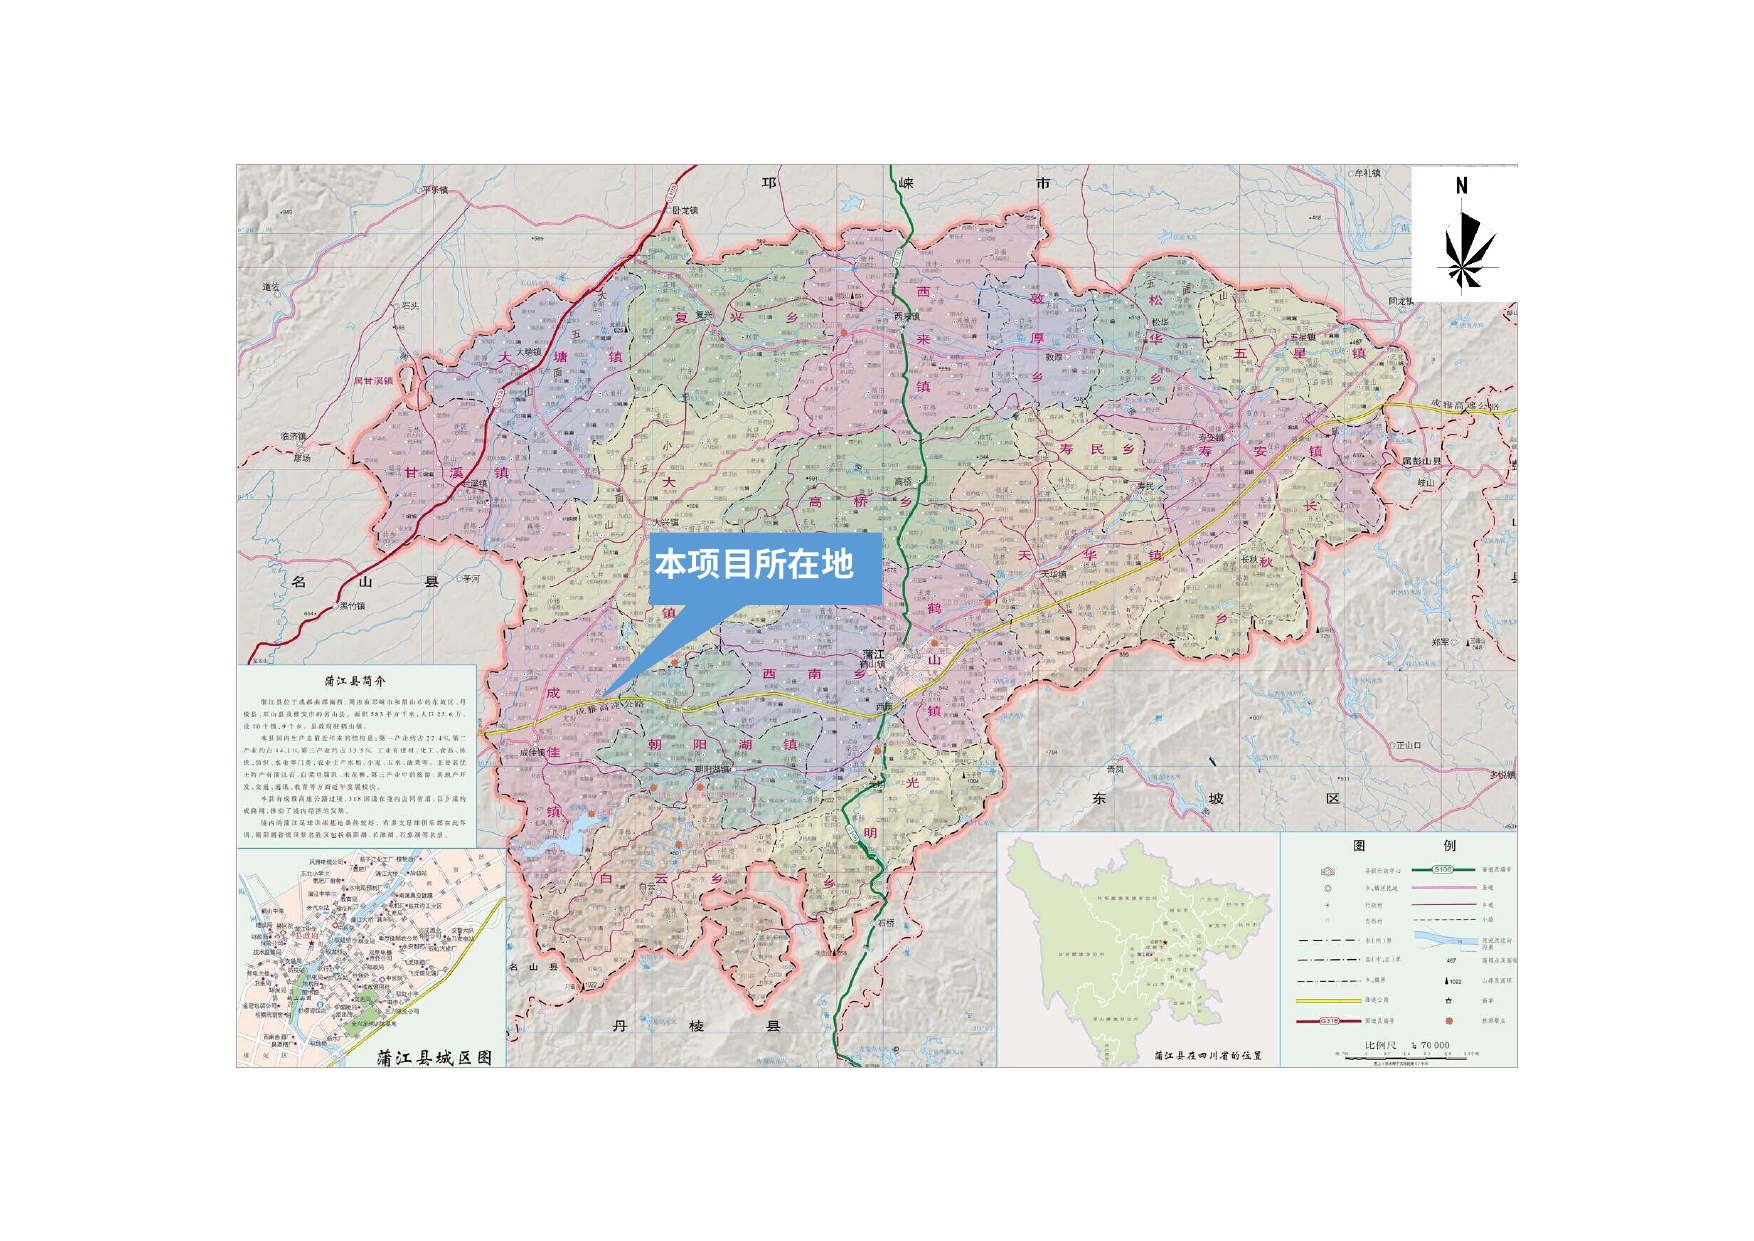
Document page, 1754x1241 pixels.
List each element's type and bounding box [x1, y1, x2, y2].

picture [237, 165, 1519, 1067]
